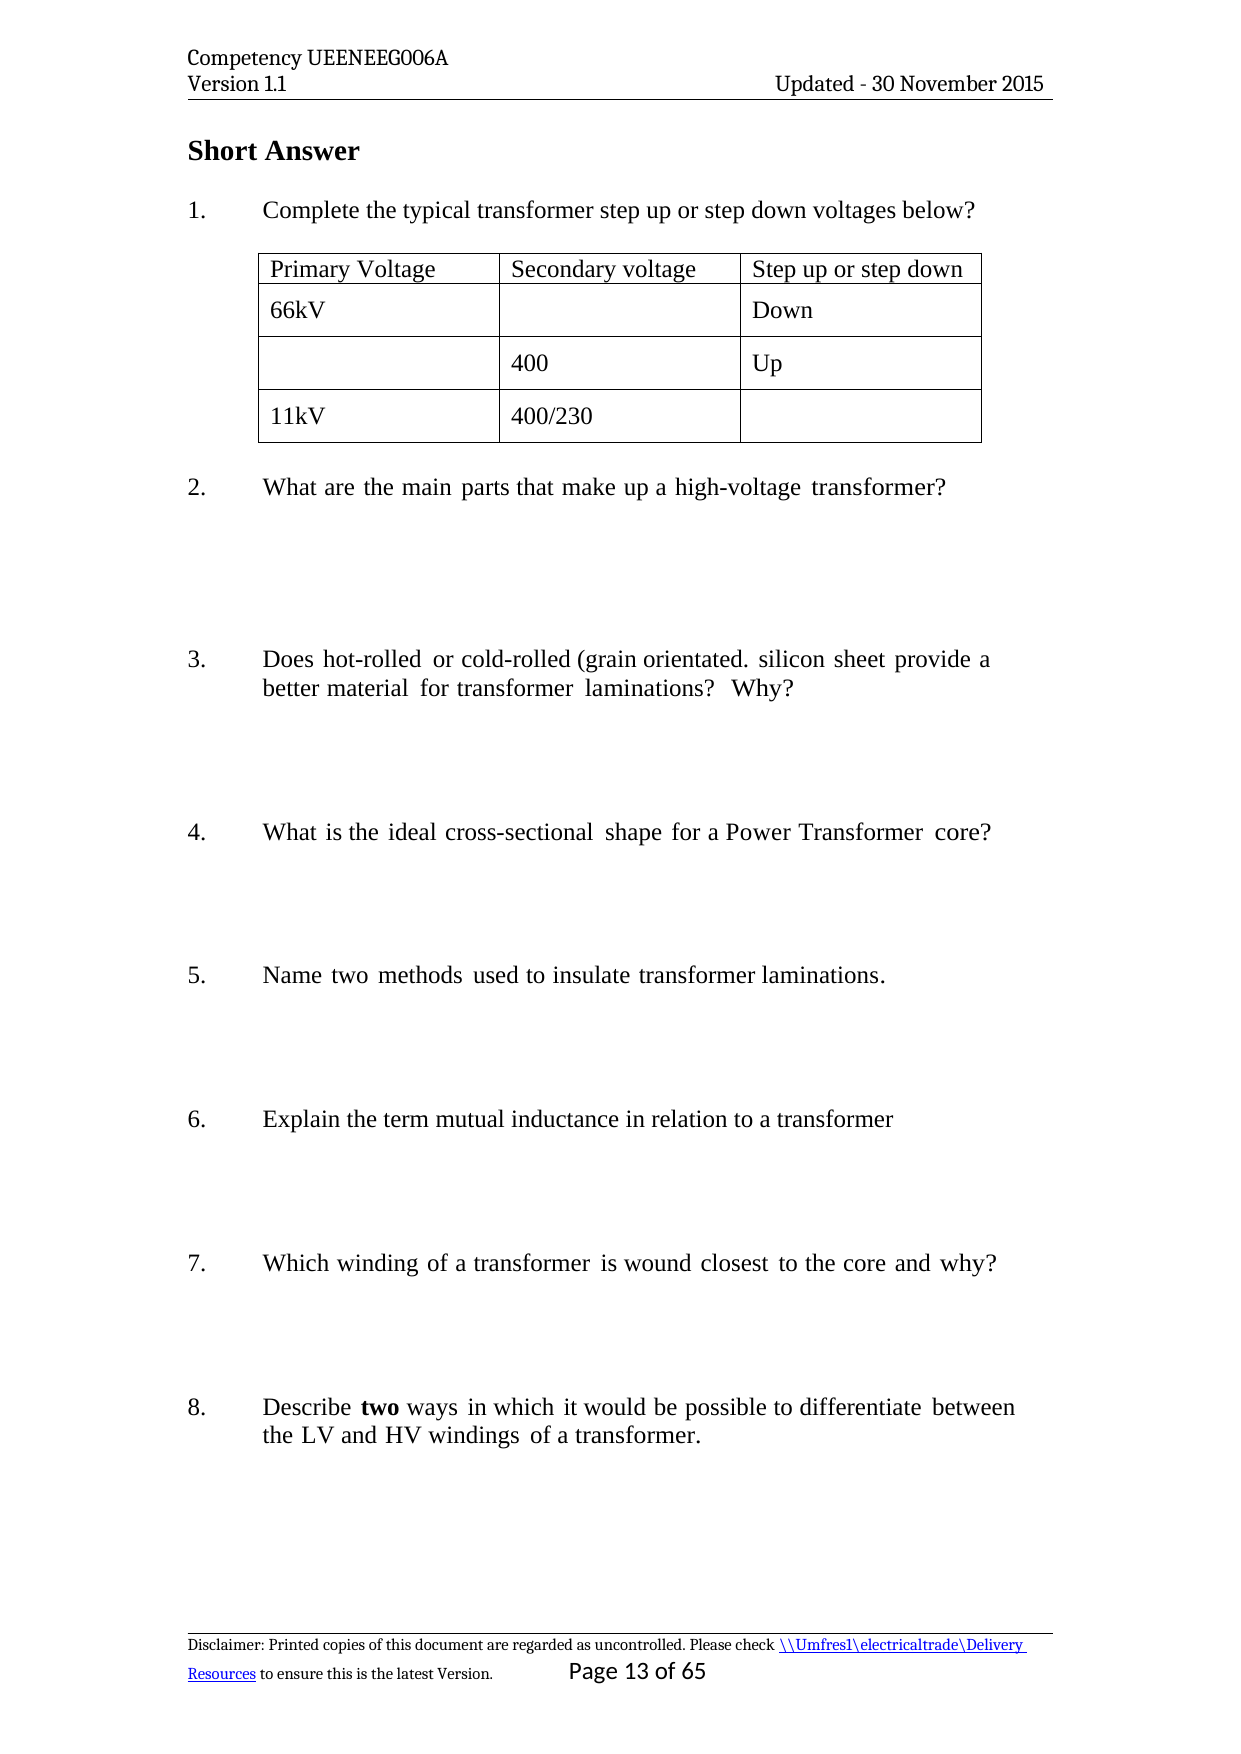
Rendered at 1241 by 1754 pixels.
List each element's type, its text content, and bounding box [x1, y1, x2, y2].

list Describe two ways in which it would be possible to differentiate between the LV and HV windings of a transformer. [187, 1392, 1053, 1449]
list Name two methods used to insulate transformer laminations. [187, 960, 1053, 989]
table_cell Up [741, 337, 981, 389]
subtitle Short Answer [187, 133, 1053, 166]
list What are the main parts that make up a high-voltage transformer? [187, 472, 1053, 500]
table_cell [741, 390, 981, 442]
table_cell Down [741, 284, 981, 336]
table_cell 400 [500, 337, 740, 389]
list What is the ideal cross-sectional shape for a Power Transformer core? [187, 817, 1053, 845]
table_header Step up or step down [741, 254, 981, 282]
table_cell 400/230 [500, 390, 740, 442]
table_cell [259, 337, 499, 389]
table_cell [500, 284, 740, 336]
table_header Primary Voltage [259, 254, 499, 282]
list Which winding of a transformer is wound closest to the core and why? [187, 1248, 1053, 1277]
table_cell 66kV [259, 284, 499, 336]
list Complete the typical transformer step up or step down voltages below? [187, 195, 1053, 224]
list Does hot-rolled or cold-rolled (grain orientated. silicon sheet provide a better material for transformer laminations? Why? [187, 644, 1053, 702]
table_cell 11kV [259, 390, 499, 442]
list Explain the term mutual inductance in relation to a transformer [187, 1104, 1053, 1133]
table_header Secondary voltage [500, 254, 740, 282]
